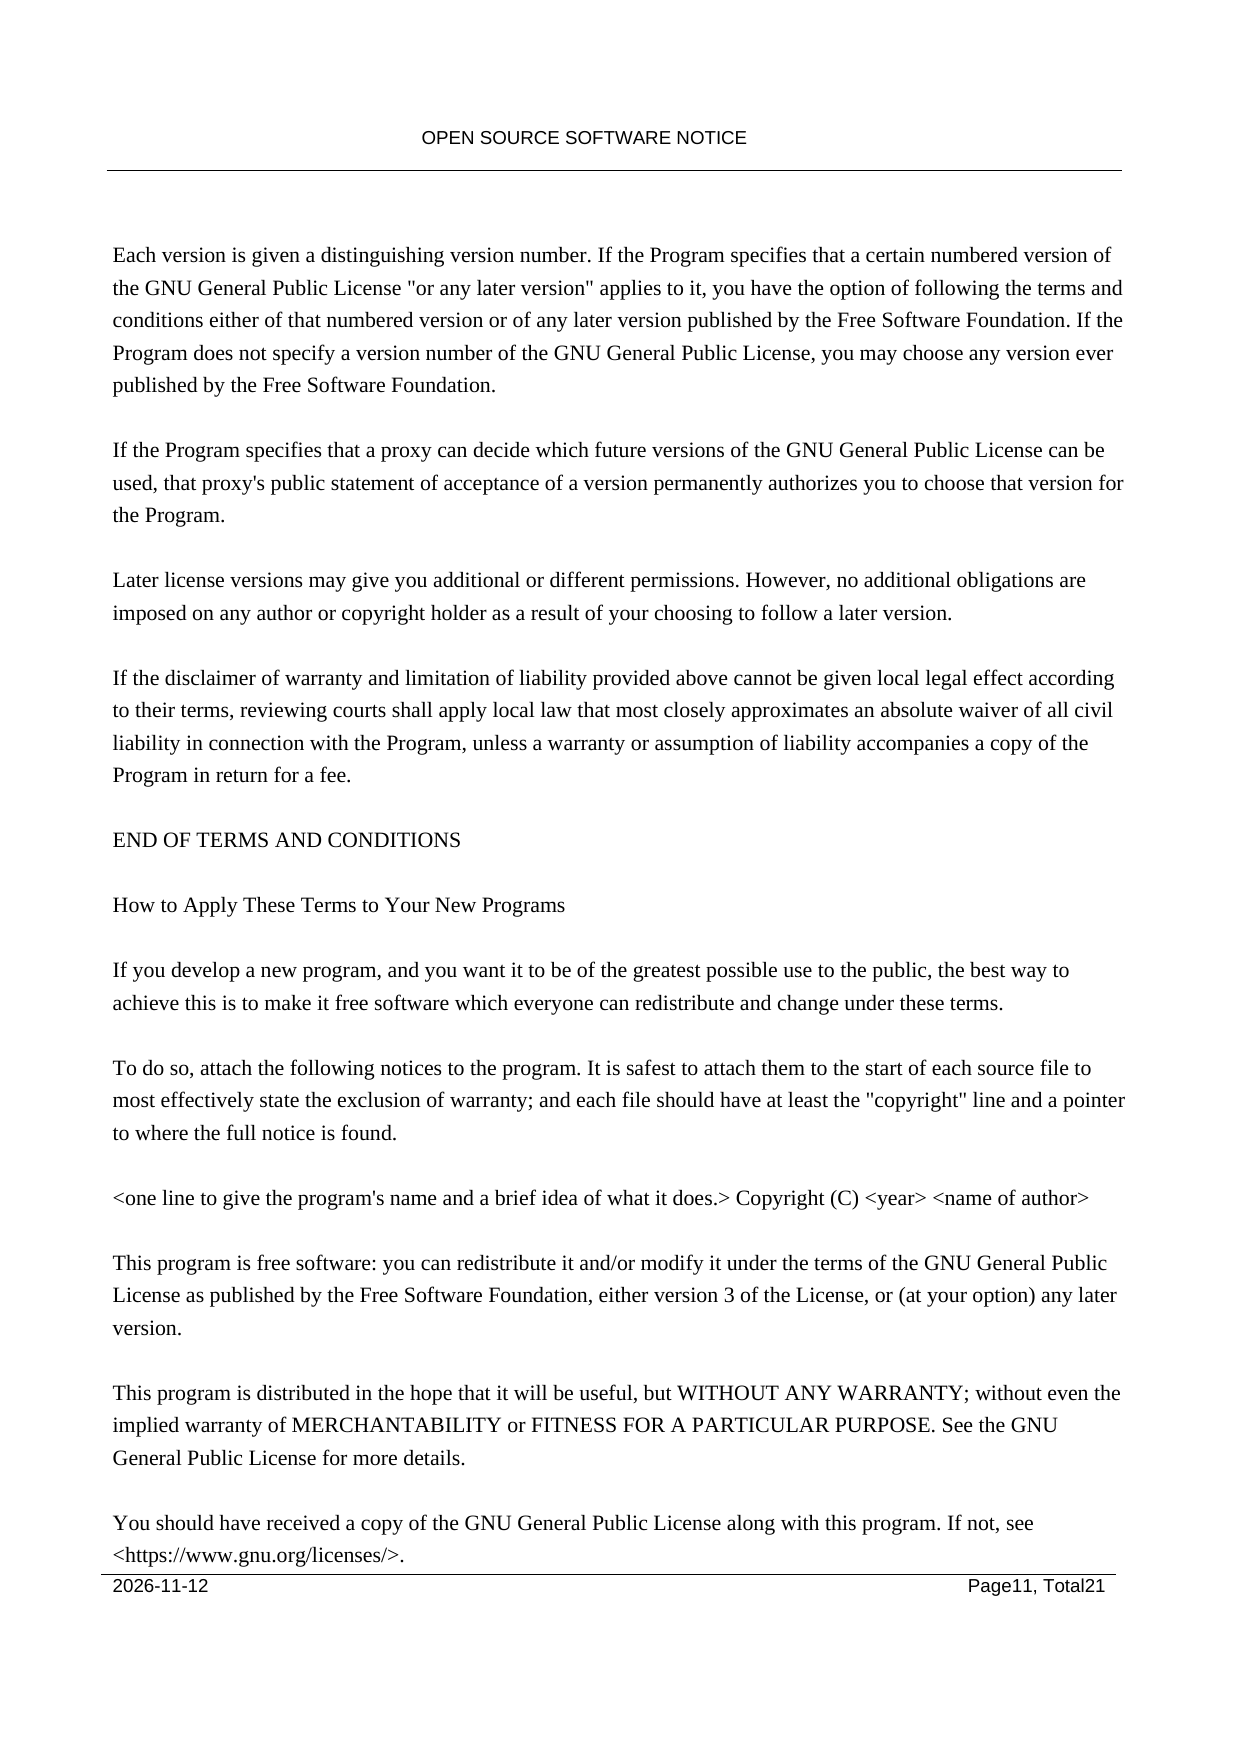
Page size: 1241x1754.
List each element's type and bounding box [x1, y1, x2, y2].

text [112, 206, 1128, 1571]
